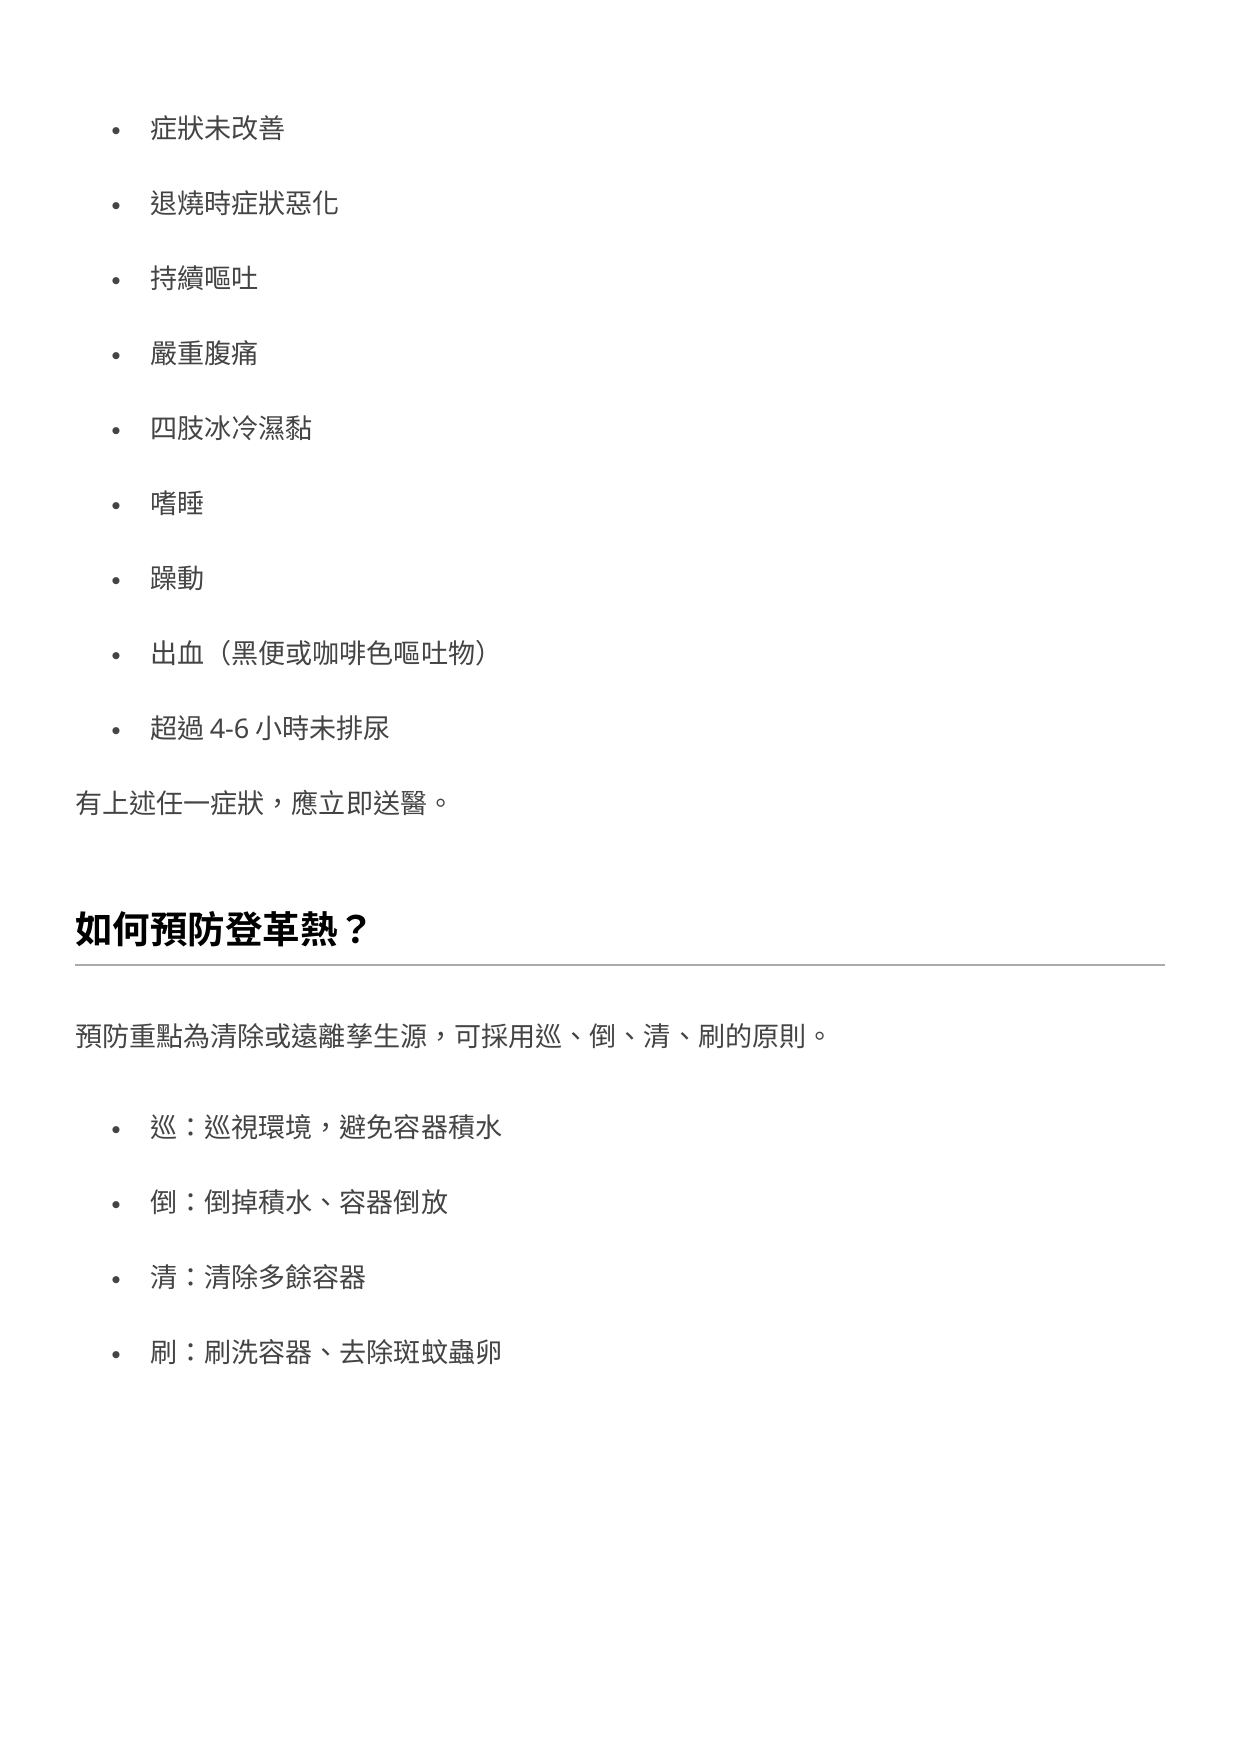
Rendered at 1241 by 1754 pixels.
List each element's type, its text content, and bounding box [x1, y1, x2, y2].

list 巡：巡視環境，避免容器積水 [112, 1088, 1165, 1163]
list 出血（黑便或咖啡色嘔吐物） [112, 614, 1165, 689]
list 超過4-6小時未排尿 [112, 689, 1165, 764]
list 四肢冰冷濕黏 [112, 389, 1165, 464]
text 預防重點為清除或遠離孳生源，可採用巡、倒、清、刷的原則。 [75, 997, 1165, 1072]
list 嚴重腹痛 [112, 314, 1165, 389]
text 如何預防登革熱？ [75, 889, 1165, 964]
list 症狀未改善 [112, 89, 1165, 164]
list 退燒時症狀惡化 [112, 164, 1165, 239]
list 躁動 [112, 539, 1165, 614]
list 清：清除多餘容器 [112, 1238, 1165, 1313]
list 刷：刷洗容器、去除斑蚊蟲卵 [112, 1313, 1165, 1388]
list 持續嘔吐 [112, 239, 1165, 314]
list 嗜睡 [112, 464, 1165, 539]
list 倒：倒掉積水、容器倒放 [112, 1163, 1165, 1238]
text 有上述任一症狀，應立即送醫。 [75, 764, 1165, 839]
